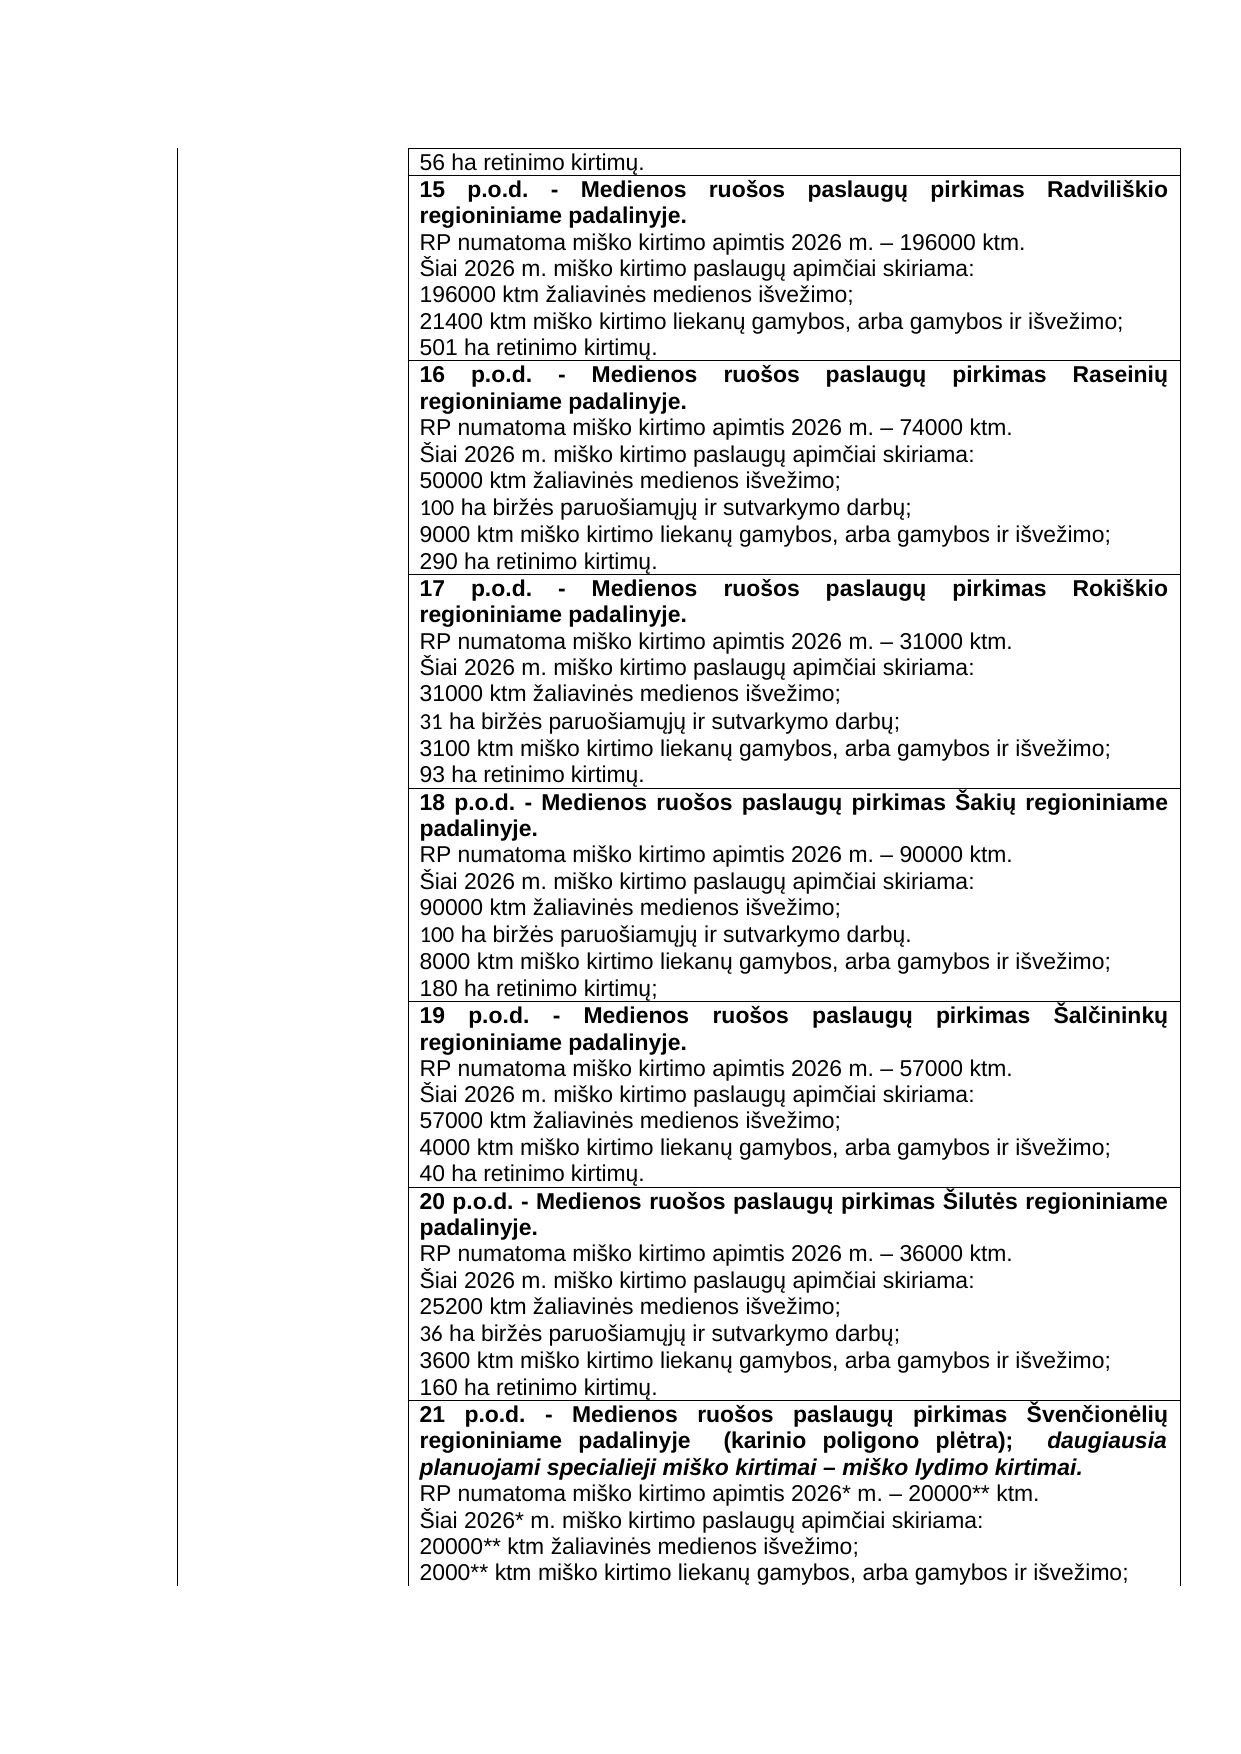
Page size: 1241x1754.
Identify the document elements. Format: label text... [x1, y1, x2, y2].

table_cell 17 p.o.d. - Medienos ruošos paslaugų pirkimas Rokiškio regioniniame padalinyje. RP numatoma miško kirtimo apimtis 2026 m. – 31000 ktm. Šiai 2026 m. miško kirtimo paslaugų apimčiai skiriama: 31000 ktm žaliavinės medienos išvežimo; ha biržės paruošiamųjų ir sutvarkymo darbų; 3100 ktm miško kirtimo liekanų gamybos, arba gamybos ir išvežimo; 93 ha retinimo kirtimų. [409, 575, 1180, 787]
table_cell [409, 1401, 1180, 1586]
table_cell 15 p.o.d. - Medienos ruošos paslaugų pirkimas Radviliškio regioniniame padalinyje. RP numatoma miško kirtimo apimtis 2026 m. – 196000 ktm. Šiai 2026 m. miško kirtimo paslaugų apimčiai skiriama: 196000 ktm žaliavinės medienos išvežimo; 21400 ktm miško kirtimo liekanų gamybos, arba gamybos ir išvežimo; 501 ha retinimo kirtimų. [409, 176, 1180, 360]
table_cell 19 p.o.d. - Medienos ruošos paslaugų pirkimas Šalčininkų regioniniame padalinyje. RP numatoma miško kirtimo apimtis 2026 m. – 57000 ktm. Šiai 2026 m. miško kirtimo paslaugų apimčiai skiriama: 57000 ktm žaliavinės medienos išvežimo; 4000 ktm miško kirtimo liekanų gamybos, arba gamybos ir išvežimo; 40 ha retinimo kirtimų. [409, 1002, 1180, 1187]
table_cell 16 p.o.d. - Medienos ruošos paslaugų pirkimas Raseinių regioniniame padalinyje. RP numatoma miško kirtimo apimtis 2026 m. – 74000 ktm. Šiai 2026 m. miško kirtimo paslaugų apimčiai skiriama: 50000 ktm žaliavinės medienos išvežimo; ha biržės paruošiamųjų ir sutvarkymo darbų; 9000 ktm miško kirtimo liekanų gamybos, arba gamybos ir išvežimo; 290 ha retinimo kirtimų. [409, 361, 1180, 574]
table_cell 18 p.o.d. - Medienos ruošos paslaugų pirkimas Šakių regioniniame padalinyje. RP numatoma miško kirtimo apimtis 2026 m. – 90000 ktm. Šiai 2026 m. miško kirtimo paslaugų apimčiai skiriama: 90000 ktm žaliavinės medienos išvežimo; ha biržės paruošiamųjų ir sutvarkymo darbų. 8000 ktm miško kirtimo liekanų gamybos, arba gamybos ir išvežimo; 180 ha retinimo kirtimų; [409, 789, 1180, 1001]
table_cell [409, 149, 1180, 175]
table_cell 20 p.o.d. - Medienos ruošos paslaugų pirkimas Šilutės regioniniame padalinyje. RP numatoma miško kirtimo apimtis 2026 m. – 36000 ktm. Šiai 2026 m. miško kirtimo paslaugų apimčiai skiriama: 25200 ktm žaliavinės medienos išvežimo; ha biržės paruošiamųjų ir sutvarkymo darbų; 3600 ktm miško kirtimo liekanų gamybos, arba gamybos ir išvežimo; 160 ha retinimo kirtimų. [409, 1188, 1180, 1400]
